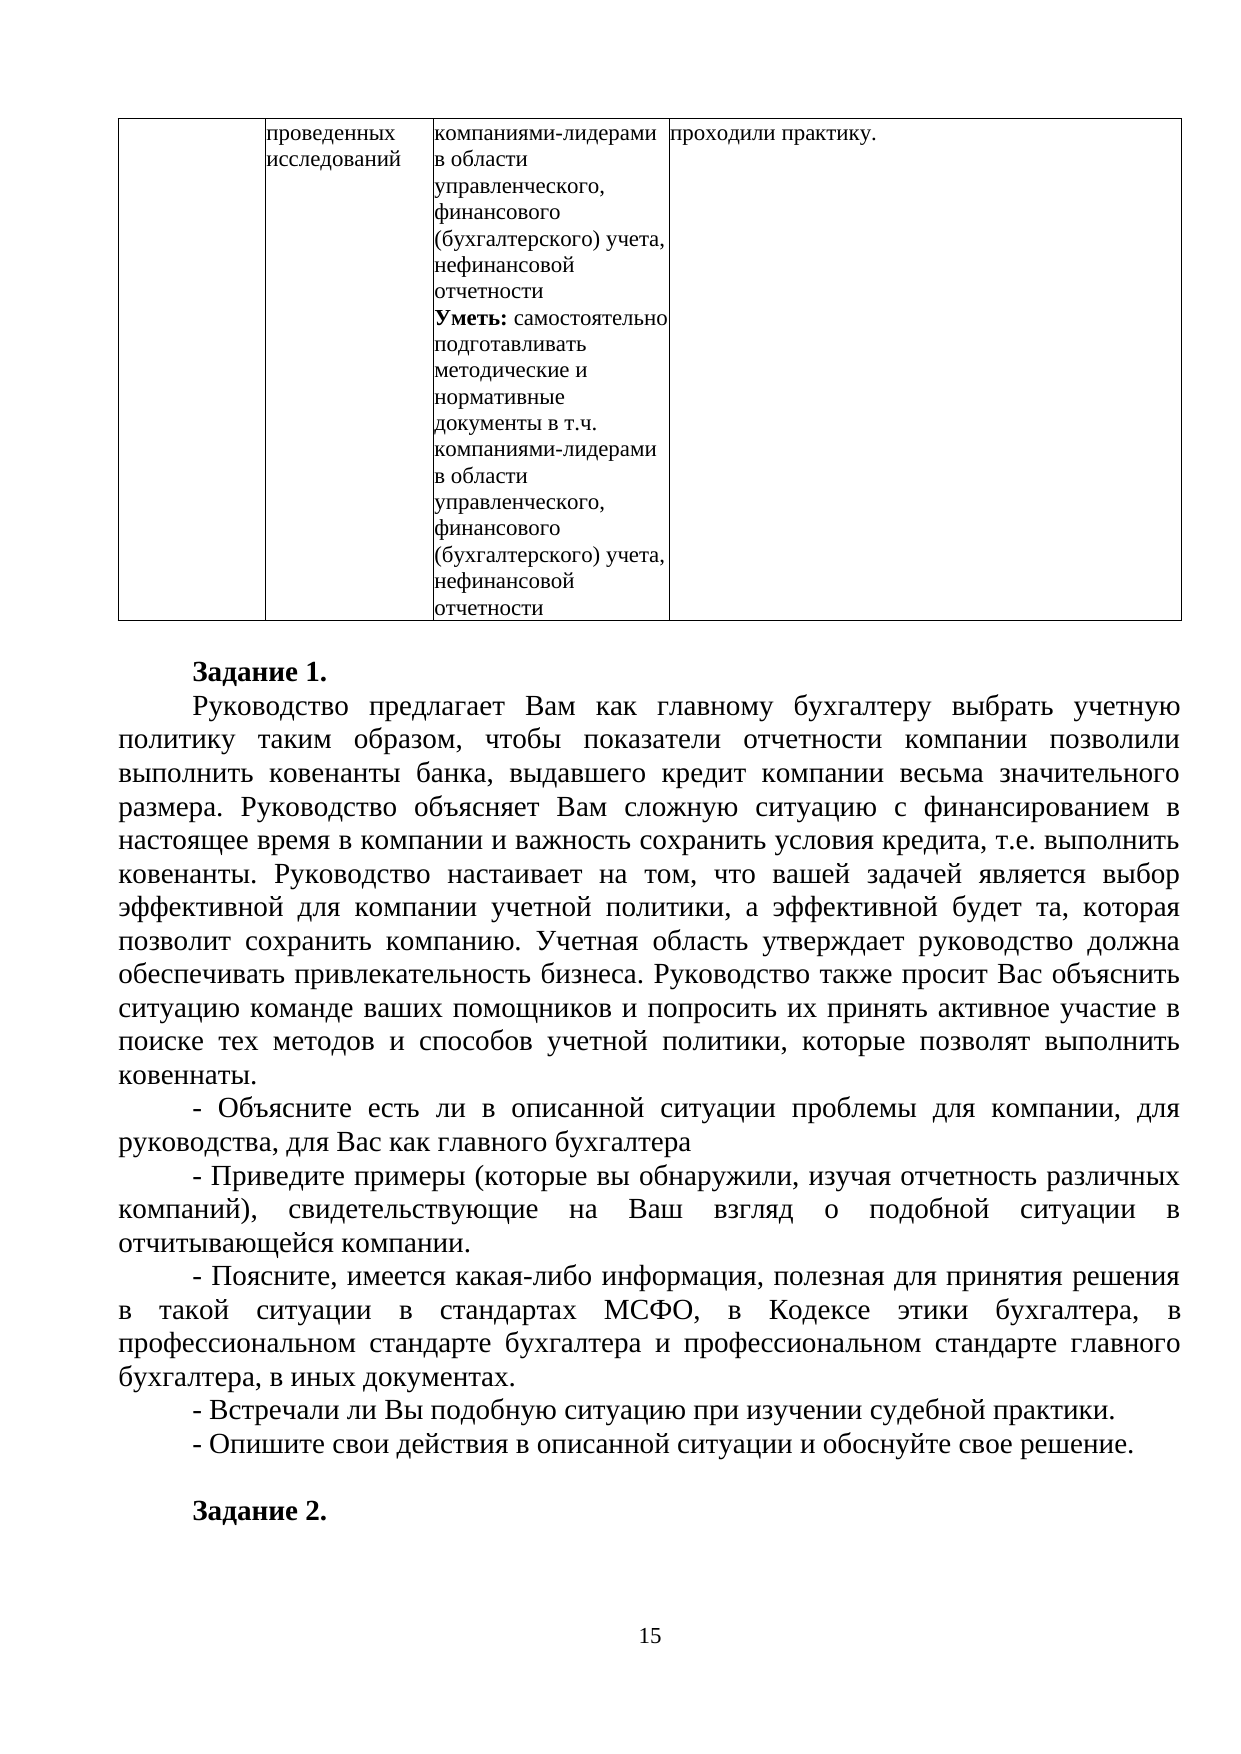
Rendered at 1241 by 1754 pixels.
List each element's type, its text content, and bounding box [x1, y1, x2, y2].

text Руководство предлагает Вам как главному бухгалтеру выбрать учетную политику таким образом, чтобы показатели отчетности компании позволили выполнить ковенанты банка, выдавшего кредит компании весьма значительного размера. Руководство объясняет Вам сложную ситуацию с финансированием в настоящее время в компании и важность сохранить условия кредита, т.е. выполнить ковенанты. Руководство настаивает на том, что вашей задачей является выбор эффективной для компании учетной политики, а эффективной будет та, которая позволит сохранить компанию. Учетная область утверждает руководство должна обеспечивать привлекательность бизнеса. Руководство также просит Вас объяснить ситуацию команде ваших помощников и попросить их принять активное участие в поиске тех методов и способов учетной политики, которые позволят выполнить ковеннаты. [118, 688, 1181, 1091]
text - Поясните, имеется какая-либо информация, полезная для принятия решения в такой ситуации в стандартах МСФО, в Кодексе этики бухгалтера, в профессиональном стандарте бухгалтера и профессиональном стандарте главного бухгалтера, в иных документах. [118, 1258, 1181, 1392]
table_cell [119, 119, 265, 620]
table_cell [434, 119, 669, 620]
text Задание 2. [118, 1493, 1181, 1527]
text - Объясните есть ли в описанной ситуации проблемы для компании, для руководства, для Вас как главного бухгалтера [118, 1091, 1181, 1158]
text - Встречали ли Вы подобную ситуацию при изучении судебной практики. [118, 1392, 1181, 1426]
text - Приведите примеры (которые вы обнаружили, изучая отчетность различных компаний), свидетельствующие на Ваш взгляд о подобной ситуации в отчитывающейся компании. [118, 1158, 1181, 1258]
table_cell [670, 119, 1181, 620]
text - Опишите свои действия в описанной ситуации и обоснуйте свое решение. [118, 1426, 1181, 1459]
text Задание 1. [118, 654, 1181, 688]
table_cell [266, 119, 433, 620]
